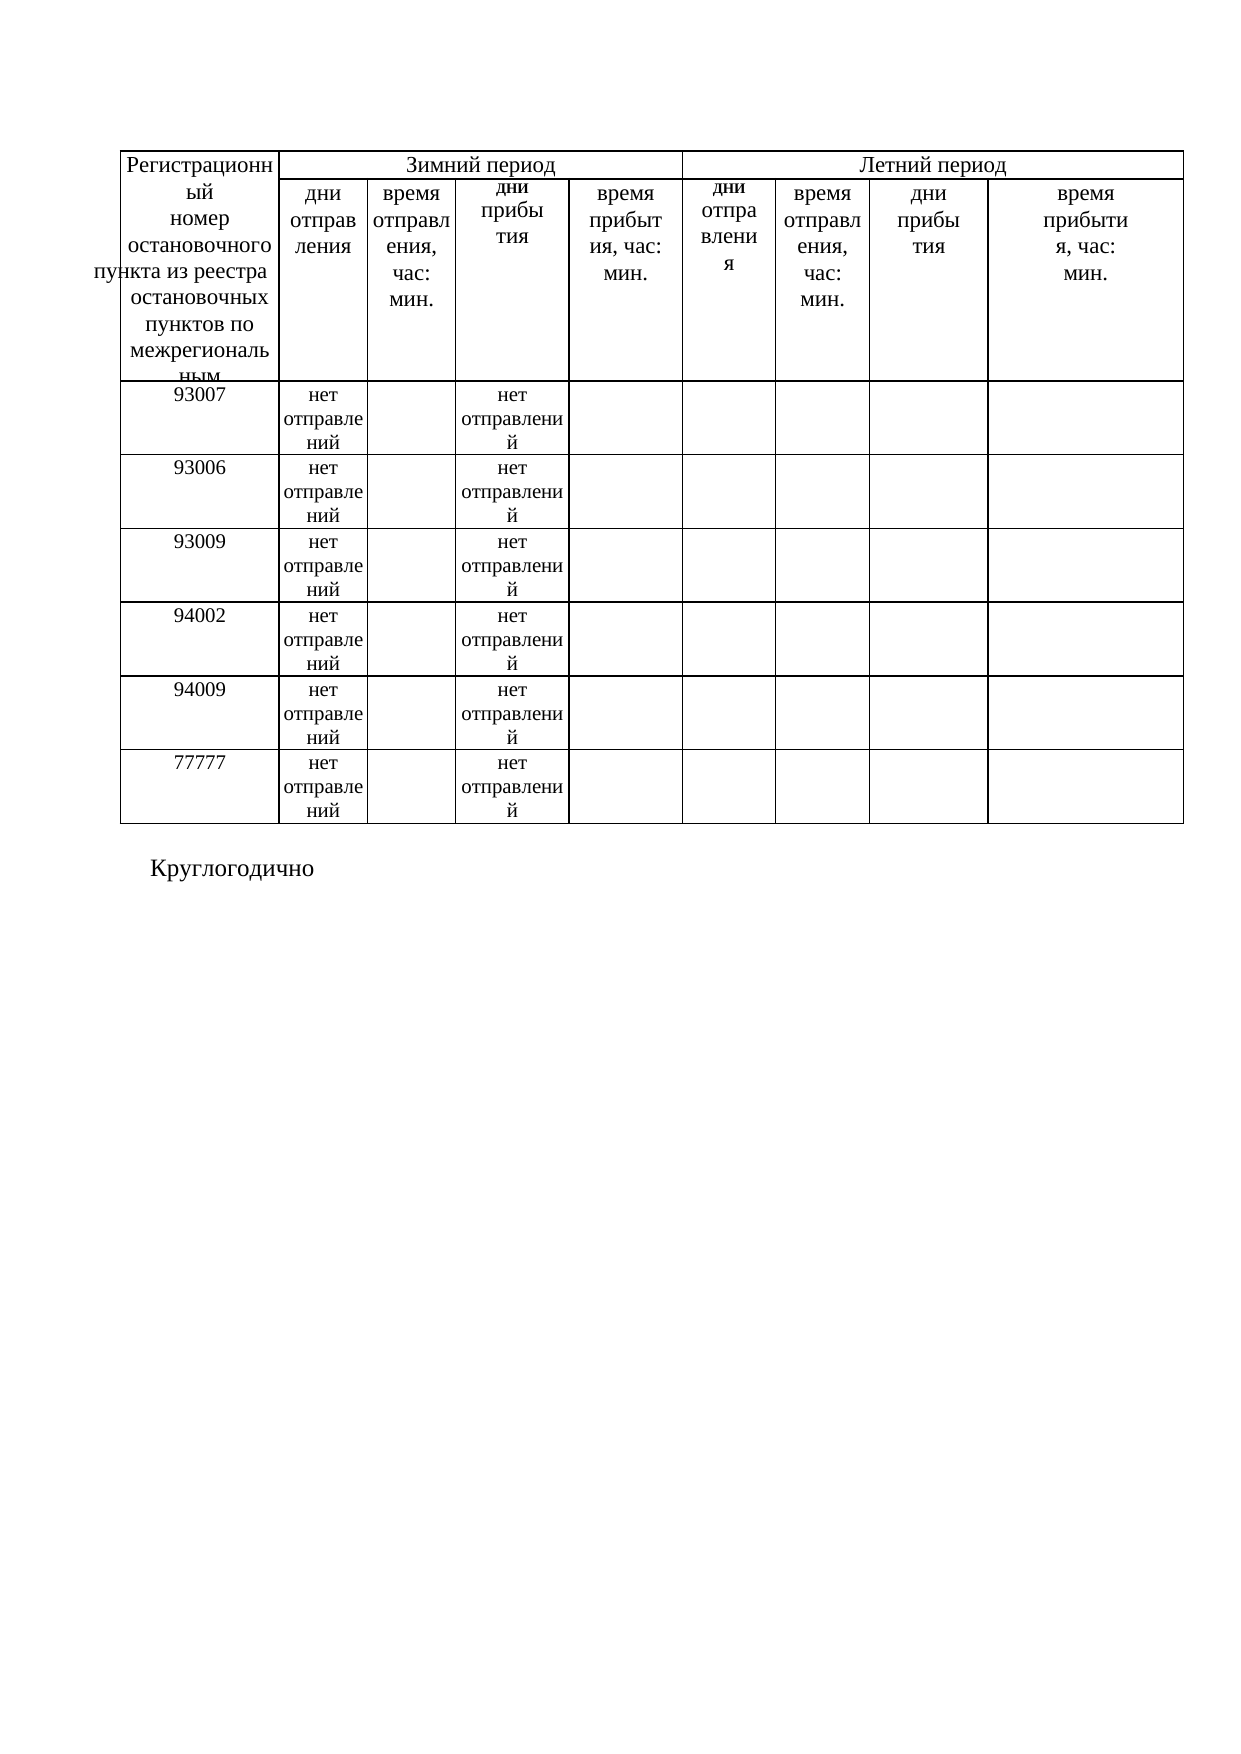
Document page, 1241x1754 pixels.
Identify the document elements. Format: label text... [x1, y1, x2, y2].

table_cell время прибыти я, час: мин. [989, 180, 1183, 380]
table_cell [570, 603, 682, 675]
table_cell дни прибы тия [870, 180, 987, 380]
table_cell нет отправлений [456, 455, 568, 527]
table_cell [870, 677, 987, 749]
table_cell ДНИ прибы тия [456, 180, 568, 380]
table_cell нет отправлений [456, 529, 568, 601]
table_cell 93009 [121, 529, 278, 601]
table_cell [683, 677, 775, 749]
table_cell [683, 603, 775, 675]
table_cell ДНИ отпра влени я [683, 180, 775, 380]
table_cell нет отправлений [280, 750, 367, 822]
table_cell [989, 455, 1183, 527]
table_cell [870, 603, 987, 675]
table_cell [989, 677, 1183, 749]
table_cell [570, 382, 682, 454]
table_cell [570, 750, 682, 822]
table_cell [989, 603, 1183, 675]
table_cell [570, 455, 682, 527]
table_cell [570, 529, 682, 601]
table_cell 93007 [121, 382, 278, 454]
table_cell [683, 529, 775, 601]
table_cell [683, 382, 775, 454]
table_cell [776, 603, 869, 675]
table_header Зимний период [280, 152, 682, 178]
table_cell [870, 529, 987, 601]
table_cell [776, 382, 869, 454]
table_cell нет отправлений [456, 750, 568, 822]
table_cell [776, 529, 869, 601]
table_cell [870, 455, 987, 527]
table_cell [368, 382, 455, 454]
table_cell 77777 [121, 750, 278, 822]
table_header Летний период [683, 152, 1183, 178]
table_cell 93006 [121, 455, 278, 527]
table_cell [989, 529, 1183, 601]
table_cell [683, 455, 775, 527]
table_cell время прибыт ия, час: мин. [570, 180, 682, 380]
table_cell [368, 603, 455, 675]
table_cell [368, 455, 455, 527]
table_cell [776, 677, 869, 749]
table_cell нет отправлений [456, 382, 568, 454]
table_cell [870, 382, 987, 454]
table_cell нет отправлений [280, 529, 367, 601]
table_cell [683, 750, 775, 822]
table_cell нет отправлений [456, 603, 568, 675]
table_cell [989, 750, 1183, 822]
table_cell время отправл ения, час: мин. [368, 180, 455, 380]
table_cell [776, 455, 869, 527]
table_cell нет отправлений [280, 382, 367, 454]
table_cell [989, 382, 1183, 454]
table_cell дни отправ ления [280, 180, 367, 380]
table_cell 94002 [121, 603, 278, 675]
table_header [121, 152, 278, 380]
table_cell [368, 677, 455, 749]
text Круглогодично [150, 853, 1090, 882]
table_cell [570, 677, 682, 749]
table_cell нет отправлений [456, 677, 568, 749]
table_cell нет отправлений [280, 455, 367, 527]
table_cell [368, 750, 455, 822]
table_cell нет отправлений [280, 677, 367, 749]
table_cell нет отправлений [280, 603, 367, 675]
table_cell [368, 529, 455, 601]
table_cell время отправл ения, час: мин. [776, 180, 869, 380]
table_cell [870, 750, 987, 822]
table_cell [776, 750, 869, 822]
table_cell 94009 [121, 677, 278, 749]
